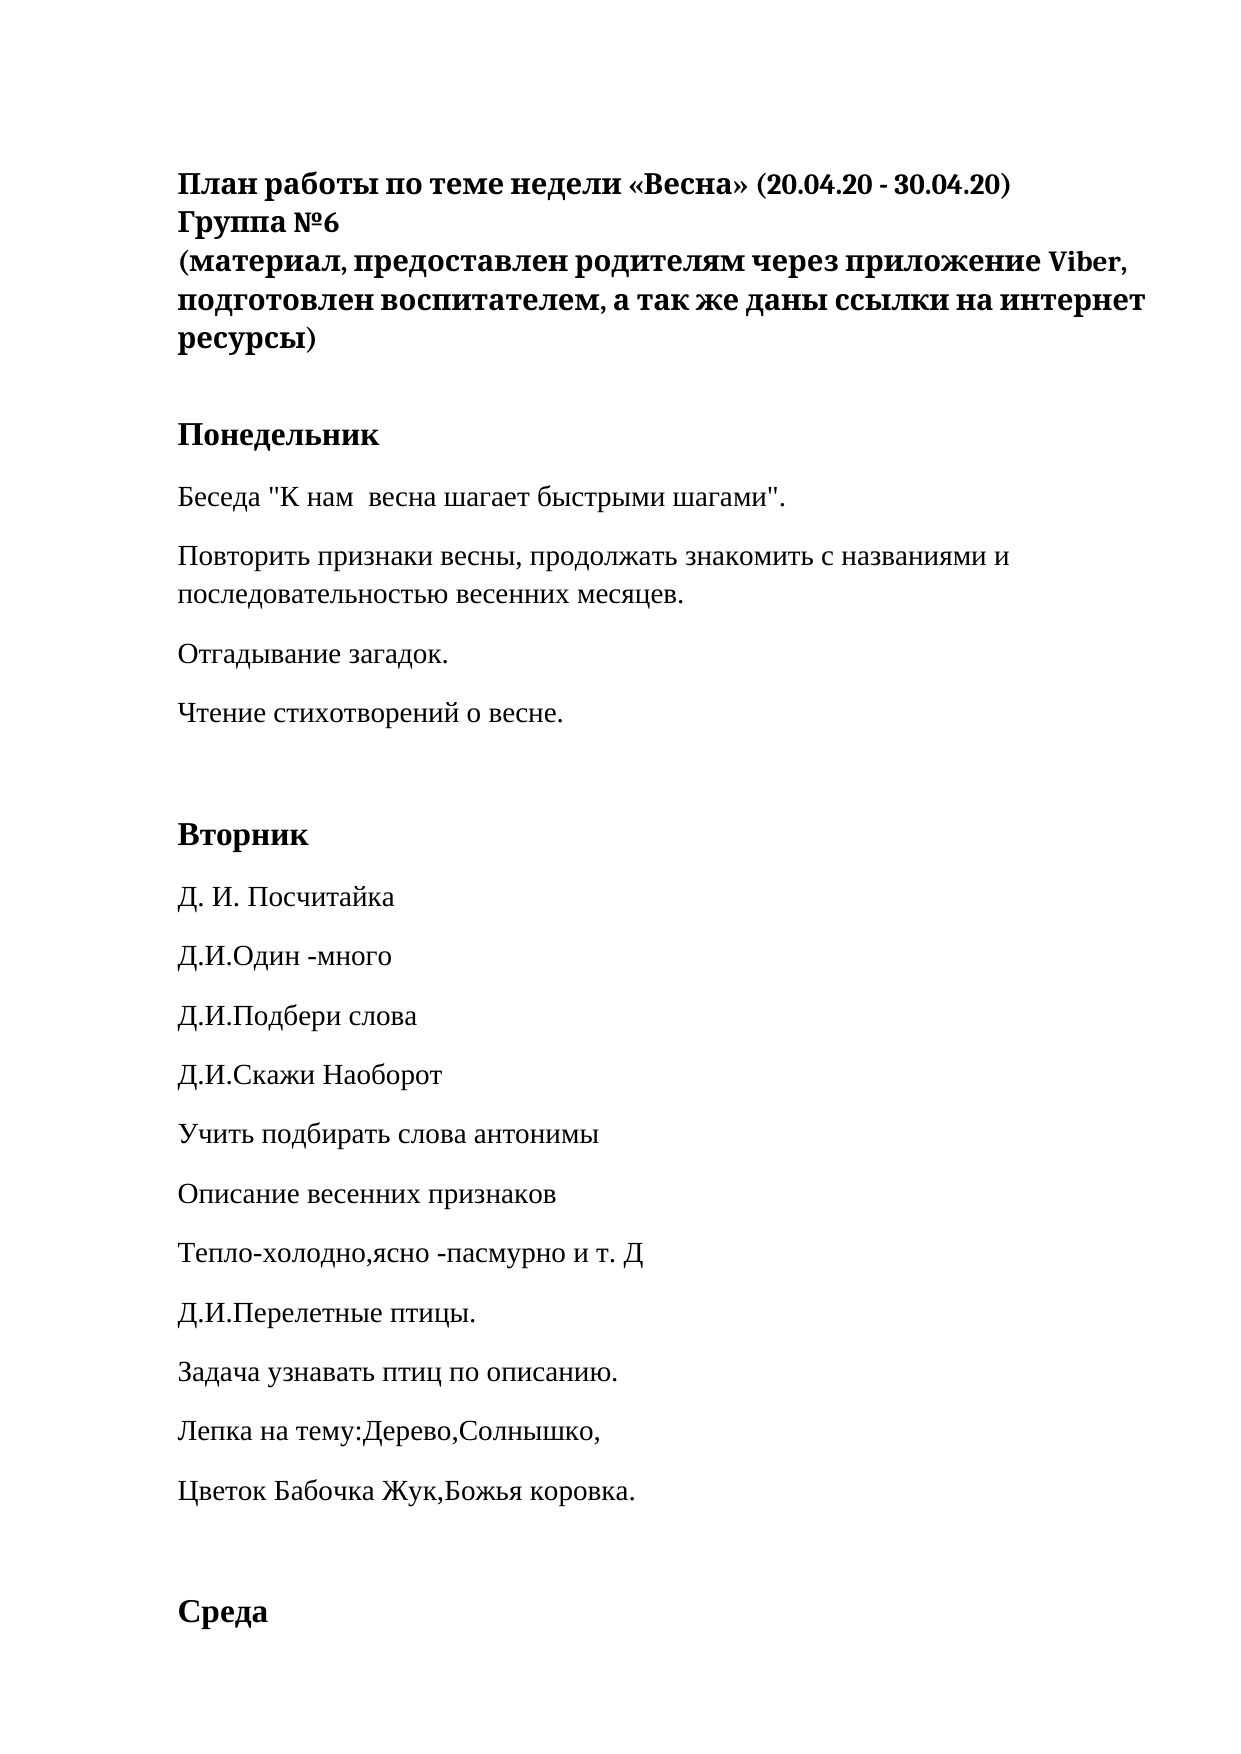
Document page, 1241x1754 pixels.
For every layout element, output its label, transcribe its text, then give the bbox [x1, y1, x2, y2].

text Тепло-холодно,ясно -пасмурно и т. Д [177, 1235, 1152, 1269]
subtitle План работы по теме недели «Весна» (20.04.20 - 30.04.20) Группа №6 (материал, предоставлен родителям через приложение Viber, подготовлен воспитателем, а так же даны ссылки на интернет ресурсы) [177, 168, 1152, 356]
text Д.И.Скажи Наоборот [177, 1057, 1152, 1091]
text Среда [177, 1592, 1152, 1630]
text Беседа "К нам весна шагает быстрыми шагами". [177, 479, 1152, 512]
text Чтение стихотворений о весне. [177, 695, 1152, 729]
text Отгадывание загадок. [177, 636, 1152, 669]
text Д.И.Подбери слова [177, 998, 1152, 1031]
text Задача узнавать птиц по описанию. [177, 1354, 1152, 1388]
text Д.И.Перелетные птицы. [177, 1295, 1152, 1328]
text Цветок Бабочка Жук,Божья коровка. [177, 1473, 1152, 1506]
text Учить подбирать слова антонимы [177, 1117, 1152, 1150]
text Вторник [177, 814, 1152, 852]
text Д.И.Один -много [177, 938, 1152, 972]
text Повторить признаки весны, продолжать знакомить с названиями и последовательностью весенних месяцев. [177, 538, 1152, 610]
text Описание весенних признаков [177, 1176, 1152, 1209]
text Д. И. Посчитайка [177, 879, 1152, 913]
text Лепка на тему:Дерево,Солнышко, [177, 1413, 1152, 1447]
text Понедельник [177, 414, 1152, 452]
